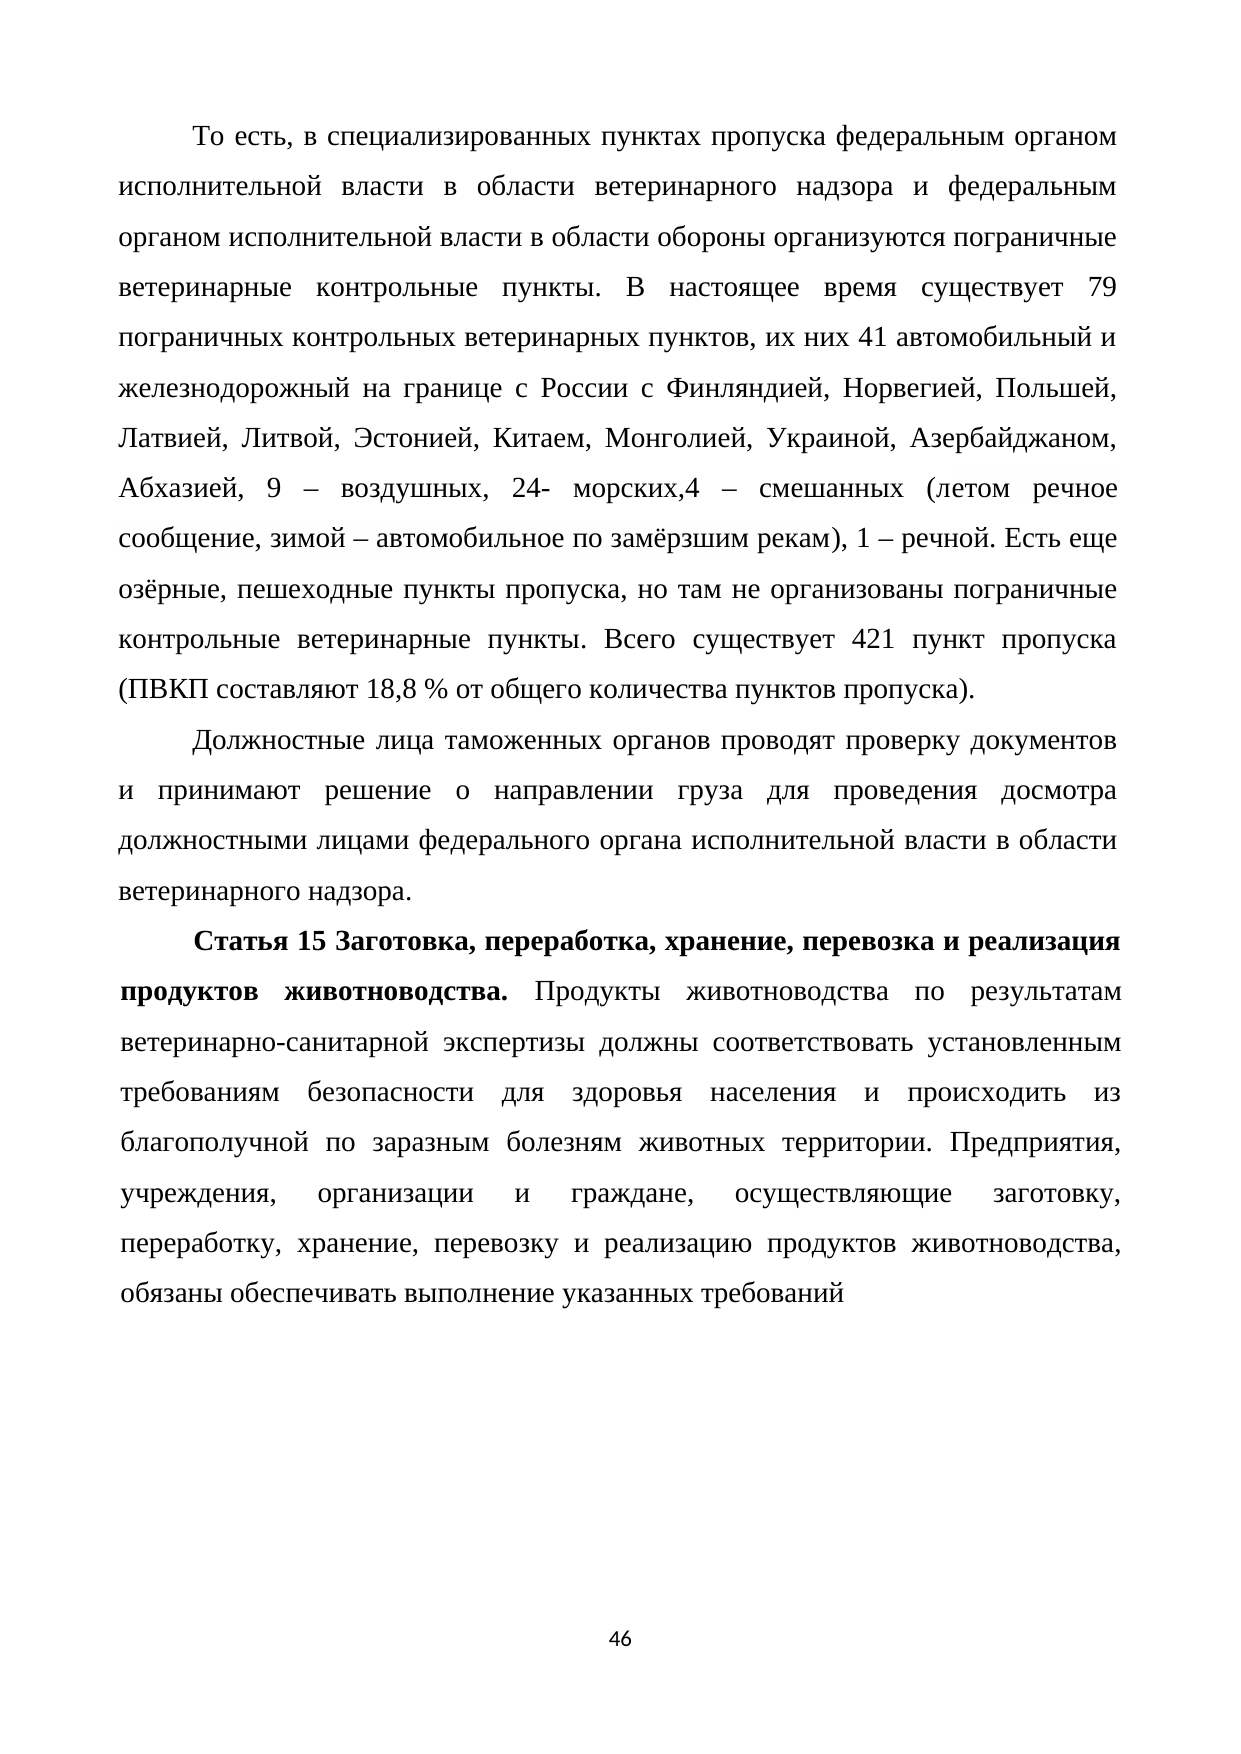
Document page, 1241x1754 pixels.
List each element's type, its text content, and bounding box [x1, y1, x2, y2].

text Статья 15 Заготовка, переработка, хранение, перевозка и реализация продуктов животноводства. Продукты животноводства по результатам ветеринарно-санитарной экспертизы должны соответствовать установленным требованиям безопасности для здоровья населения и происходить из благополучной по заразным болезням животных территории. Предприятия, учреждения, организации и граждане, осуществляющие заготовку, переработку, хранение, перевозку и реализацию продуктов животноводства, обязаны обеспечивать выполнение указанных требований [120, 923, 1122, 1309]
text Должностные лица таможенных органов проводят проверку документов и принимают решение о направлении груза для проведения досмотра должностными лицами федерального органа исполнительной власти в области ветеринарного надзора. [118, 722, 1118, 906]
text То есть, в специализированных пунктах пропуска федеральным органом исполнительной власти в области ветеринарного надзора и федеральным органом исполнительной власти в области обороны организуются пограничные ветеринарные контрольные пункты. В настоящее время существует 79 пограничных контрольных ветеринарных пунктов, их них 41 автомобильный и железнодорожный на границе с России с Финляндией, Норвегией, Польшей, Латвией, Литвой, Эстонией, Китаем, Монголией, Украиной, Азербайджаном, Абхазией, 9 – воздушных, 24- морских,4 – смешанных (летом речное сообщение, зимой – автомобильное по замёрзшим рекам), 1 – речной. Есть еще озёрные, пешеходные пункты пропуска, но там не организованы пограничные контрольные ветеринарные пункты. Всего существует 421 пункт пропуска (ПВКП составляют 18,8 % от общего количества пунктов пропуска). [118, 118, 1118, 705]
